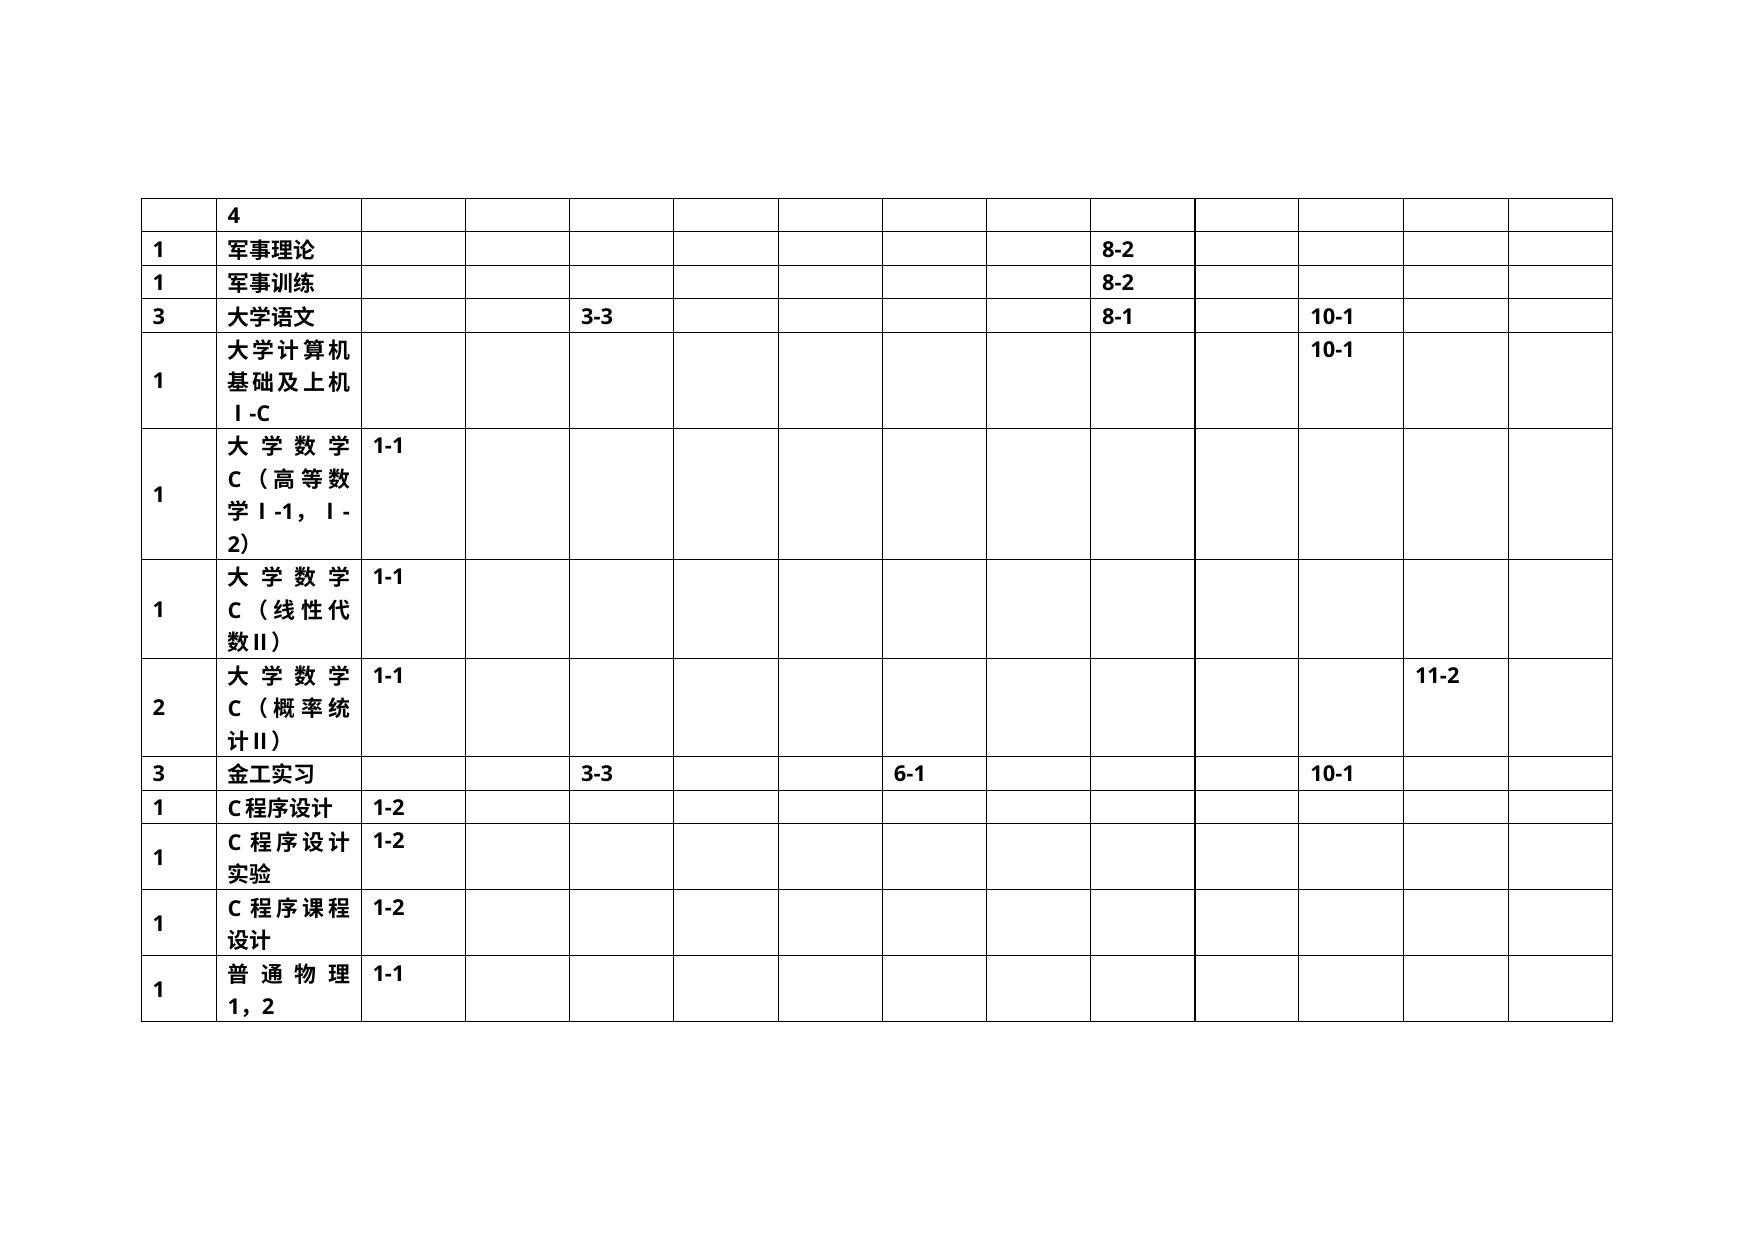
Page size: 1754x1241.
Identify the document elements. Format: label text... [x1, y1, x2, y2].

table_cell [466, 560, 569, 657]
table_cell [779, 890, 882, 955]
table_cell 1-1 [362, 956, 465, 1021]
table_cell 大学数学C（高等数学Ⅰ-1，Ⅰ-2） [217, 429, 361, 559]
table_cell [1196, 299, 1298, 332]
table_cell [570, 429, 673, 559]
table_cell [987, 890, 1090, 955]
table_cell [987, 232, 1090, 265]
table_cell [987, 757, 1090, 789]
table_cell [987, 791, 1090, 823]
table_cell [1091, 429, 1194, 559]
table_cell 6-1 [883, 757, 986, 789]
table_cell [883, 266, 986, 298]
table_cell [1299, 266, 1403, 298]
table_cell [1196, 757, 1298, 789]
table_cell [1509, 299, 1612, 332]
table_cell [1509, 757, 1612, 789]
table_cell [1299, 659, 1403, 756]
table_cell [1091, 757, 1194, 789]
table_cell 3-3 [570, 299, 673, 332]
table_cell 1 [142, 429, 216, 559]
table_cell [674, 429, 778, 559]
table_cell [466, 659, 569, 756]
table_cell [570, 560, 673, 657]
table_cell 大学语文 [217, 299, 361, 332]
table_cell [466, 333, 569, 428]
table_cell [466, 232, 569, 265]
table_cell [674, 824, 778, 889]
table_cell 大学数学C（概率统计Ⅱ） [217, 659, 361, 756]
table_cell [1091, 333, 1194, 428]
table_cell [1509, 429, 1612, 559]
table_cell 8-2 [1091, 232, 1194, 265]
table_cell [1299, 560, 1403, 657]
table_cell [466, 299, 569, 332]
table_cell [674, 232, 778, 265]
table_cell [1509, 824, 1612, 889]
table_cell 1-2 [362, 824, 465, 889]
table_cell 10-1 [1299, 333, 1403, 428]
table_cell [1404, 560, 1508, 657]
table_cell [883, 659, 986, 756]
table_cell [674, 266, 778, 298]
table_cell [1509, 791, 1612, 823]
table_cell [674, 757, 778, 789]
table_cell [1404, 890, 1508, 955]
table_cell [1196, 232, 1298, 265]
table_cell [1404, 299, 1508, 332]
table_cell [570, 791, 673, 823]
table_cell [779, 199, 882, 231]
table_cell 1 [142, 333, 216, 428]
table_cell [1091, 199, 1194, 231]
table_cell [1299, 956, 1403, 1021]
table_cell [1091, 791, 1194, 823]
table_cell [883, 333, 986, 428]
table_cell [674, 199, 778, 231]
table_cell [883, 560, 986, 657]
table_cell [1299, 890, 1403, 955]
table_cell [362, 333, 465, 428]
table_cell [779, 333, 882, 428]
table_cell 1 [142, 890, 216, 955]
table_cell [883, 890, 986, 955]
table_cell [674, 890, 778, 955]
table_cell [883, 824, 986, 889]
table_cell [883, 199, 986, 231]
table_cell [570, 232, 673, 265]
table_cell [1404, 956, 1508, 1021]
table_cell 8-2 [1091, 266, 1194, 298]
table_cell [1299, 791, 1403, 823]
table_cell [1091, 956, 1194, 1021]
table_cell [1404, 333, 1508, 428]
table_cell [466, 791, 569, 823]
table_cell [779, 266, 882, 298]
table_cell [1404, 757, 1508, 789]
table_cell [466, 429, 569, 559]
table_cell [1196, 890, 1298, 955]
table_cell [362, 757, 465, 789]
table_cell [466, 199, 569, 231]
table_cell [570, 199, 673, 231]
table_cell [1299, 199, 1403, 231]
table_cell [1509, 659, 1612, 756]
table_cell [466, 757, 569, 789]
table_cell [1196, 560, 1298, 657]
table_cell 1 [142, 791, 216, 823]
table_cell [1509, 232, 1612, 265]
table_cell [1404, 824, 1508, 889]
table_cell [1196, 791, 1298, 823]
table_cell [466, 890, 569, 955]
table_cell [779, 299, 882, 332]
table_cell 11-2 [1404, 659, 1508, 756]
table_cell 1 [142, 824, 216, 889]
table_cell [1091, 890, 1194, 955]
table_cell 1 [142, 956, 216, 1021]
table_cell [1299, 824, 1403, 889]
table_cell [987, 824, 1090, 889]
table_cell [362, 266, 465, 298]
table_cell [987, 299, 1090, 332]
table_cell [1091, 824, 1194, 889]
table_cell [1196, 956, 1298, 1021]
table_cell [1196, 266, 1298, 298]
table_cell [987, 199, 1090, 231]
table_cell [570, 890, 673, 955]
table_cell 1-1 [362, 560, 465, 657]
table_cell 军事理论 [217, 232, 361, 265]
table_cell 1-2 [362, 890, 465, 955]
table_cell C程序课程设计 [217, 890, 361, 955]
table_cell [570, 956, 673, 1021]
table_cell [1299, 232, 1403, 265]
table_cell [987, 429, 1090, 559]
table_cell [1509, 266, 1612, 298]
table_cell 1-2 [362, 791, 465, 823]
table_cell [362, 199, 465, 231]
table_cell [883, 299, 986, 332]
table_cell 1 [142, 199, 216, 231]
table_cell 1-1 [362, 429, 465, 559]
table_cell [1404, 429, 1508, 559]
table_cell [883, 232, 986, 265]
table_cell [1404, 232, 1508, 265]
table_cell [1404, 199, 1508, 231]
table_cell [987, 659, 1090, 756]
table_cell [466, 824, 569, 889]
table_cell 1 [142, 560, 216, 657]
table_cell [1404, 266, 1508, 298]
table_cell 普通物理1，2 [217, 956, 361, 1021]
table_cell [1509, 333, 1612, 428]
table_cell [1509, 956, 1612, 1021]
table_cell C程序设计实验 [217, 824, 361, 889]
table_cell 1 [142, 266, 216, 298]
table_cell [1509, 199, 1612, 231]
table_cell 3-3 [570, 757, 673, 789]
table_cell [362, 299, 465, 332]
table_cell 大学体育1-4 [217, 199, 361, 231]
table_cell [570, 824, 673, 889]
table_cell [883, 956, 986, 1021]
table_cell [779, 232, 882, 265]
table_cell [1404, 791, 1508, 823]
table_cell [1091, 659, 1194, 756]
table_cell [674, 299, 778, 332]
table_cell [987, 266, 1090, 298]
table_cell [779, 956, 882, 1021]
table_cell [1196, 333, 1298, 428]
table_cell [674, 560, 778, 657]
table_cell [779, 791, 882, 823]
table_cell 10-1 [1299, 299, 1403, 332]
table_cell 1-1 [362, 659, 465, 756]
table_cell [779, 560, 882, 657]
table_cell [1196, 824, 1298, 889]
table_cell [987, 560, 1090, 657]
table_cell [674, 791, 778, 823]
table_cell [570, 266, 673, 298]
table_cell [674, 956, 778, 1021]
table_cell [779, 429, 882, 559]
table_cell [779, 757, 882, 789]
table_cell [674, 333, 778, 428]
table_cell 8-1 [1091, 299, 1194, 332]
table_cell [987, 956, 1090, 1021]
table_cell [1196, 659, 1298, 756]
table_cell 3 [142, 299, 216, 332]
table_cell [362, 232, 465, 265]
table_cell 大学计算机基础及上机Ⅰ-C [217, 333, 361, 428]
table_cell [466, 266, 569, 298]
table_cell [570, 659, 673, 756]
table_cell [883, 791, 986, 823]
table_cell 9-1 [1196, 199, 1298, 231]
table_cell 大学数学C（线性代数Ⅱ） [217, 560, 361, 657]
table_cell [1509, 560, 1612, 657]
table_cell 1 [142, 232, 216, 265]
table_cell 3 [142, 757, 216, 789]
table_cell [987, 333, 1090, 428]
table_cell C程序设计 [217, 791, 361, 823]
table_cell [883, 429, 986, 559]
table_cell [1299, 429, 1403, 559]
table_cell 军事训练 [217, 266, 361, 298]
table_cell [570, 333, 673, 428]
table_cell [1091, 560, 1194, 657]
table_cell 金工实习 [217, 757, 361, 789]
table_cell 2 [142, 659, 216, 756]
table_cell 10-1 [1299, 757, 1403, 789]
table_cell [1196, 429, 1298, 559]
table_cell [674, 659, 778, 756]
table_cell [1509, 890, 1612, 955]
table_cell [779, 824, 882, 889]
table_cell [466, 956, 569, 1021]
table_cell [779, 659, 882, 756]
